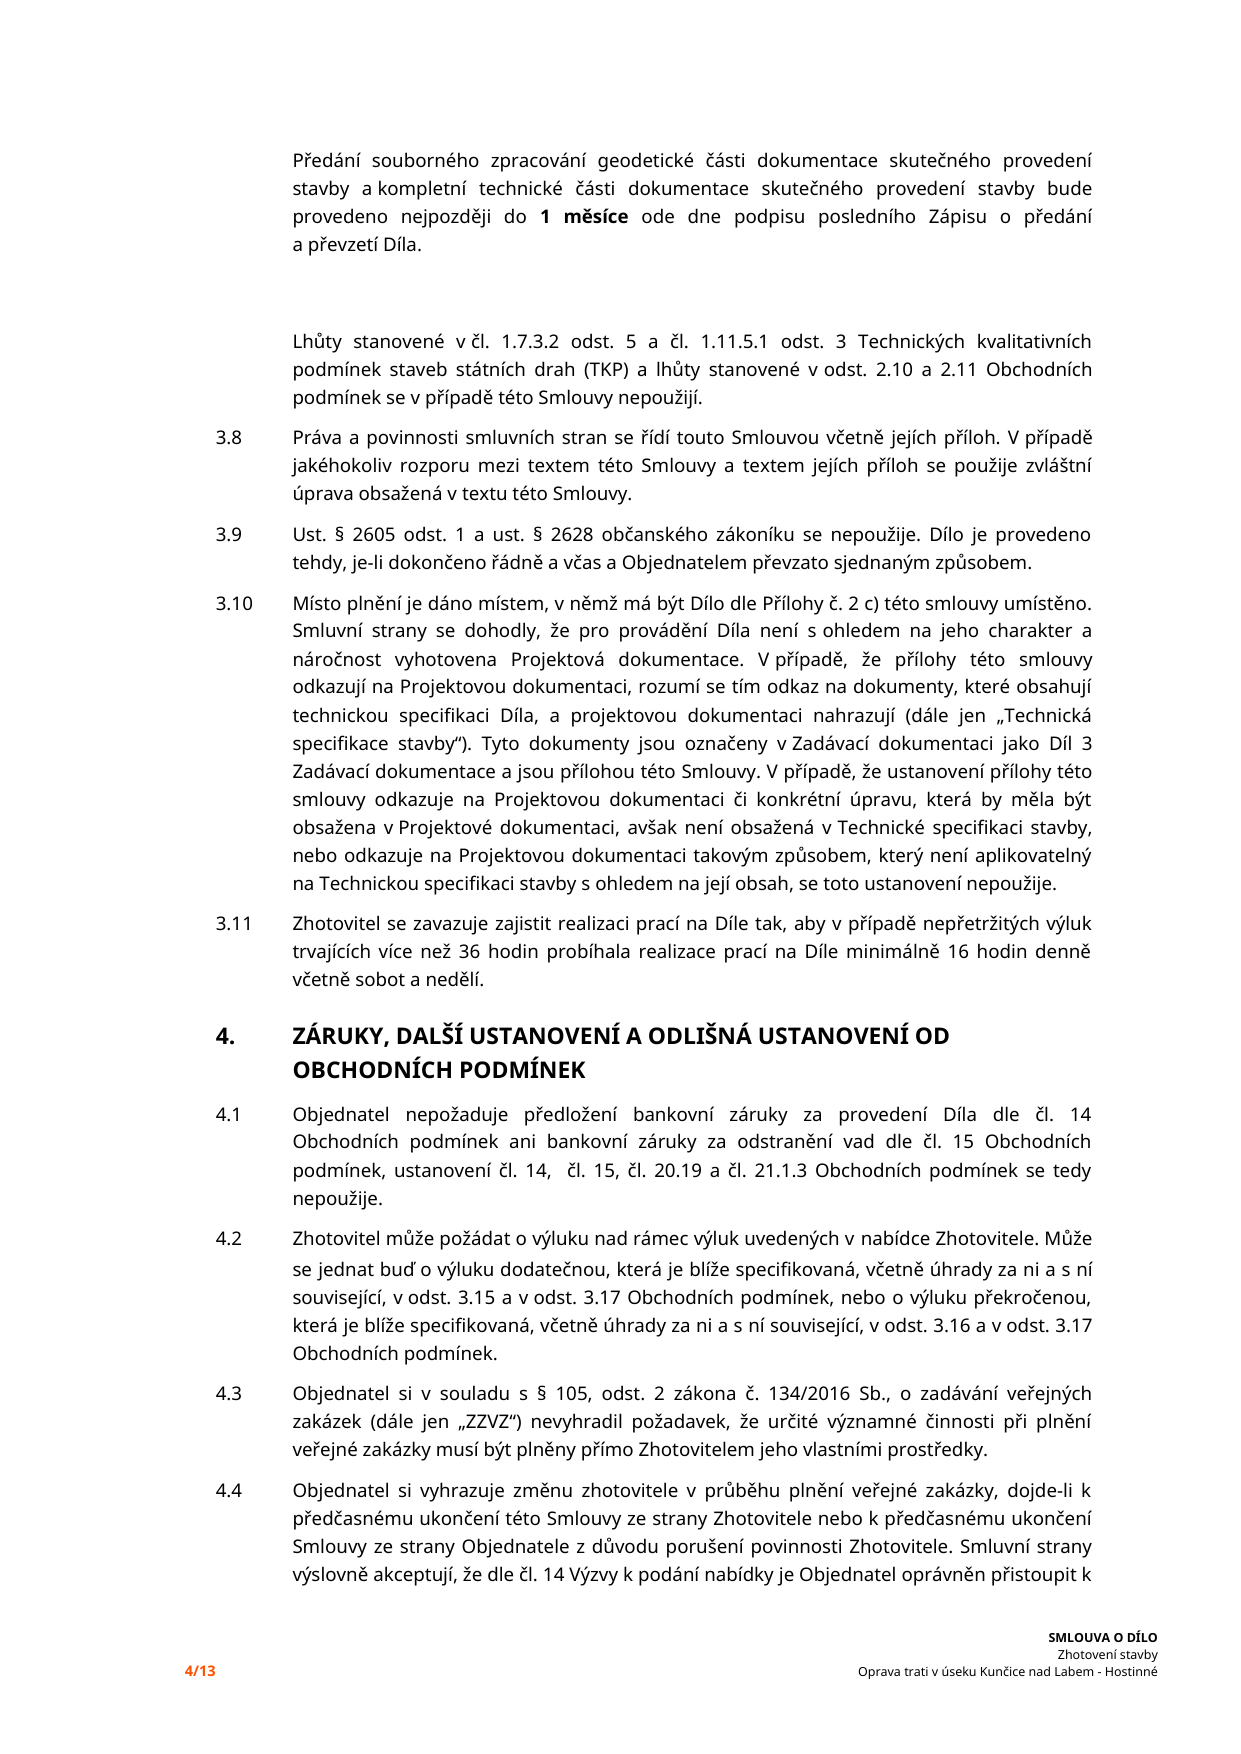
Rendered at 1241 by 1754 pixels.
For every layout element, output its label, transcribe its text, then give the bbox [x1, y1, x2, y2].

text ZÁRUKY, DALŠÍ USTANOVENÍ A ODLIŠNÁ USTANOVENÍ OD OBCHODNÍCH PODMÍNEK [216, 1019, 1093, 1085]
text Lhůty stanovené v čl. 1.7.3.2 odst. 5 a čl. 1.11.5.1 odst. 3 Technických kvalitativních podmínek staveb státních drah (TKP) a lhůty stanovené v odst. 2.10 a 2.11 Obchodních podmínek se v případě této Smlouvy nepoužijí. [292, 328, 1093, 410]
text Zhotovitel se zavazuje zajistit realizaci prací na Díle tak, aby v případě nepřetržitých výluk trvajících více než 36 hodin probíhala realizace prací na Díle minimálně 16 hodin denně včetně sobot a nedělí. [216, 911, 1093, 992]
text Ust. § 2605 odst. 1 a ust. § 2628 občanského zákoníku se nepoužije. Dílo je provedeno tehdy, je-li dokončeno řádně a včas a Objednatelem převzato sjednaným způsobem. [216, 521, 1093, 575]
text Práva a povinnosti smluvních stran se řídí touto Smlouvou včetně jejích příloh. V případě jakéhokoliv rozporu mezi textem této Smlouvy a textem jejích příloh se použije zvláštní úprava obsažená v textu této Smlouvy. [216, 425, 1093, 506]
text Místo plnění je dáno místem, v němž má být Dílo dle Přílohy č. 2 c) této smlouvy umístěno. Smluvní strany se dohodly, že pro provádění Díla není s ohledem na jeho charakter a náročnost vyhotovena Projektová dokumentace. V případě, že přílohy této smlouvy odkazují na Projektovou dokumentaci, rozumí se tím odkaz na dokumenty, které obsahují technickou specifikaci Díla, a projektovou dokumentaci nahrazují (dále jen „Technická specifikace stavby“). Tyto dokumenty jsou označeny v Zadávací dokumentaci jako Díl 3 Zadávací dokumentace a jsou přílohou této Smlouvy. V případě, že ustanovení přílohy této smlouvy odkazuje na Projektovou dokumentaci či konkrétní úpravu, která by měla být obsažena v Projektové dokumentaci, avšak není obsažená v Technické specifikaci stavby, nebo odkazuje na Projektovou dokumentaci takovým způsobem, který není aplikovatelný na Technickou specifikaci stavby s ohledem na její obsah, se toto ustanovení nepoužije. [216, 590, 1093, 896]
text Předání souborného zpracování geodetické části dokumentace skutečného provedení stavby a kompletní technické části dokumentace skutečného provedení stavby bude provedeno nejpozději do 1 měsíce ode dne podpisu posledního Zápisu o předání a převzetí Díla. [292, 147, 1093, 257]
text Objednatel si v souladu s § 105, odst. 2 zákona č. 134/2016 Sb., o zadávání veřejných zakázek (dále jen „ZZVZ“) nevyhradil požadavek, že určité významné činnosti při plnění veřejné zakázky musí být plněny přímo Zhotovitelem jeho vlastními prostředky. [216, 1381, 1093, 1462]
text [216, 1477, 1093, 1587]
text Zhotovitel může požádat o výluku nad rámec výluk uvedených v nabídce Zhotovitele. Může se jednat buď o výluku dodatečnou, která je blíže specifikovaná, včetně úhrady za ni a s ní související, v odst. 3.15 a v odst. 3.17 Obchodních podmínek, nebo o výluku překročenou, která je blíže specifikovaná, včetně úhrady za ni a s ní související, v odst. 3.16 a v odst. 3.17 Obchodních podmínek. [216, 1225, 1093, 1366]
text Objednatel nepožaduje předložení bankovní záruky za provedení Díla dle čl. 14 Obchodních podmínek ani bankovní záruky za odstranění vad dle čl. 15 Obchodních podmínek, ustanovení čl. 14, čl. 15, čl. 20.19 a čl. 21.1.3 Obchodních podmínek se tedy nepoužije. [216, 1101, 1093, 1210]
